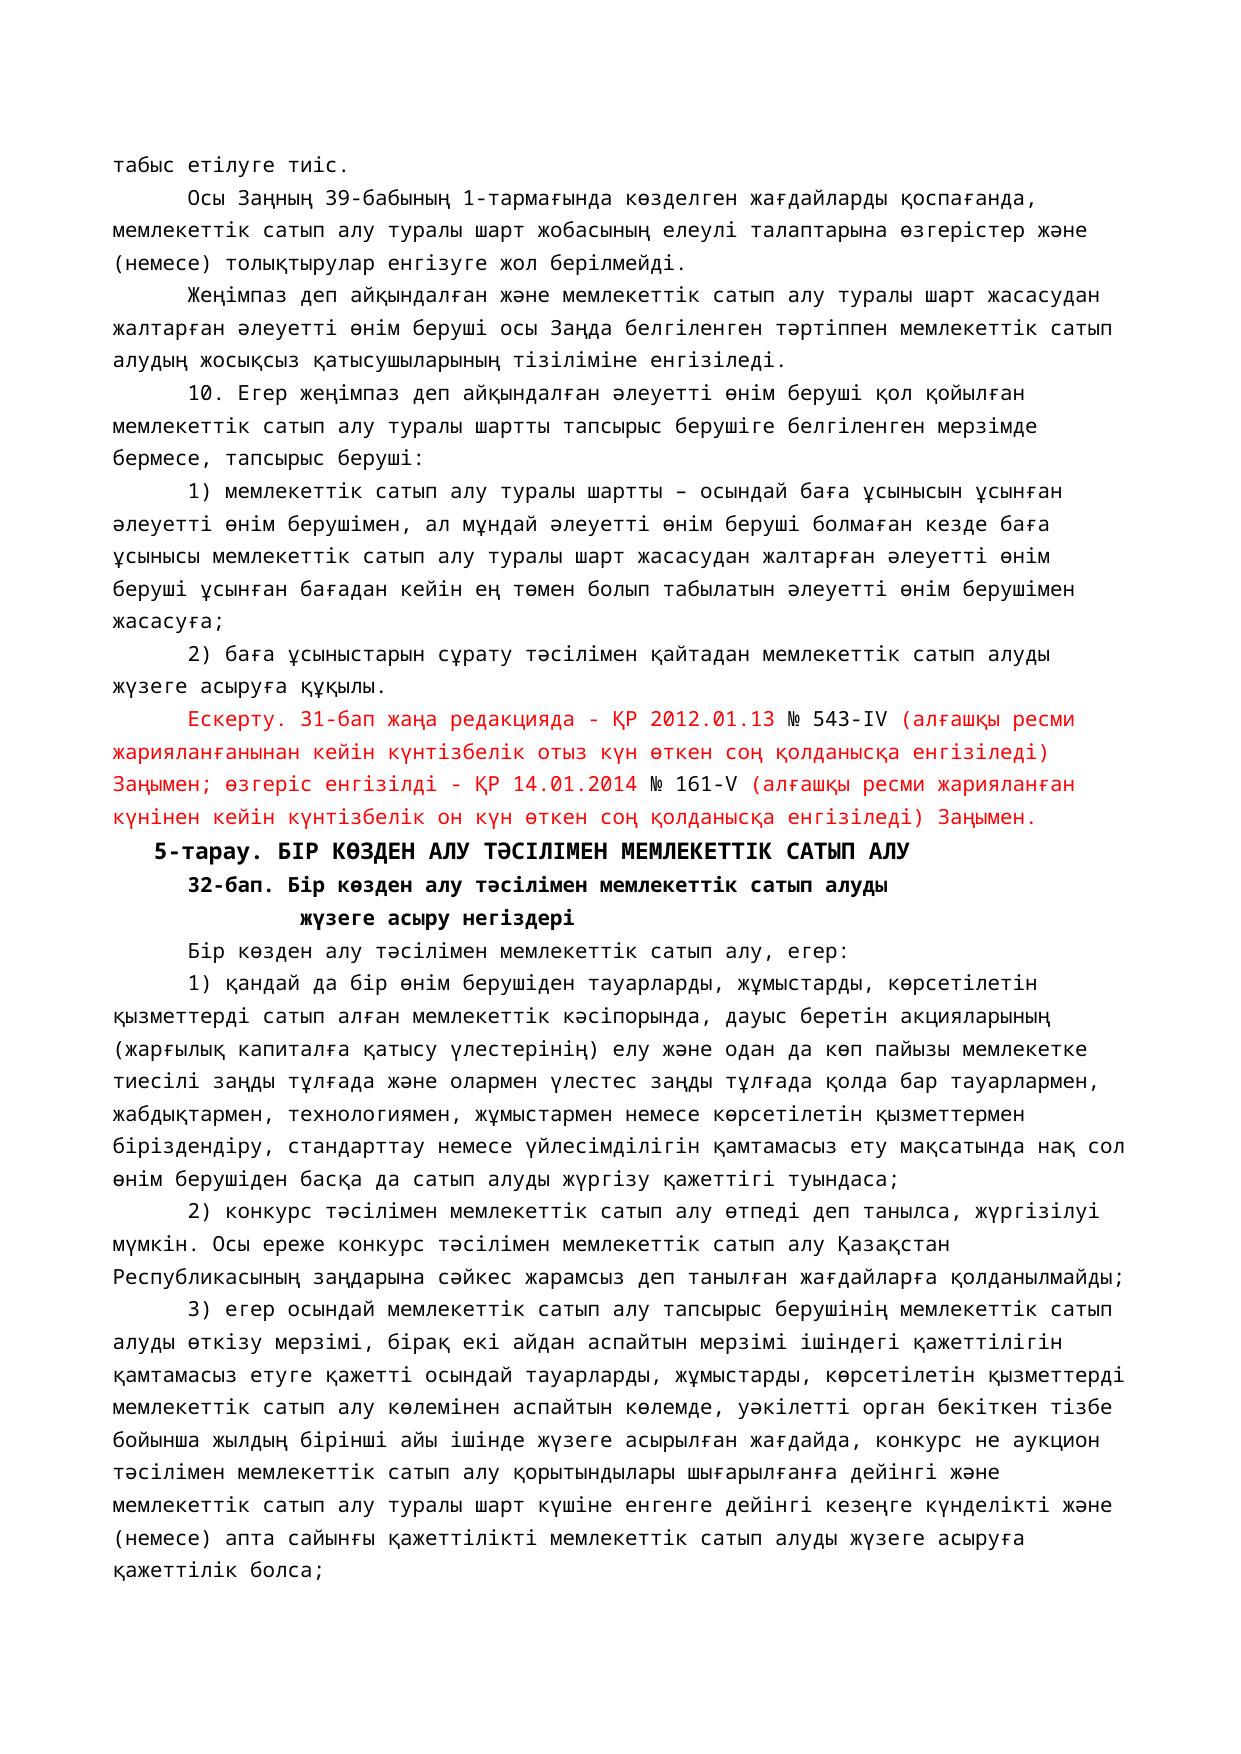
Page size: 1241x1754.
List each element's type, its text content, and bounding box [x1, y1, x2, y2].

text 5-тарау. БІР КӨЗДЕН АЛУ ТӘСІЛІМЕН МЕМЛЕКЕТТІК САТЫП АЛУ [112, 835, 1128, 866]
text 32-бап. Бір көзден алу тәсілімен мемлекеттік сатып алуды жүзеге асыру негіздері [112, 871, 1128, 932]
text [112, 936, 1128, 1584]
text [112, 150, 1128, 831]
